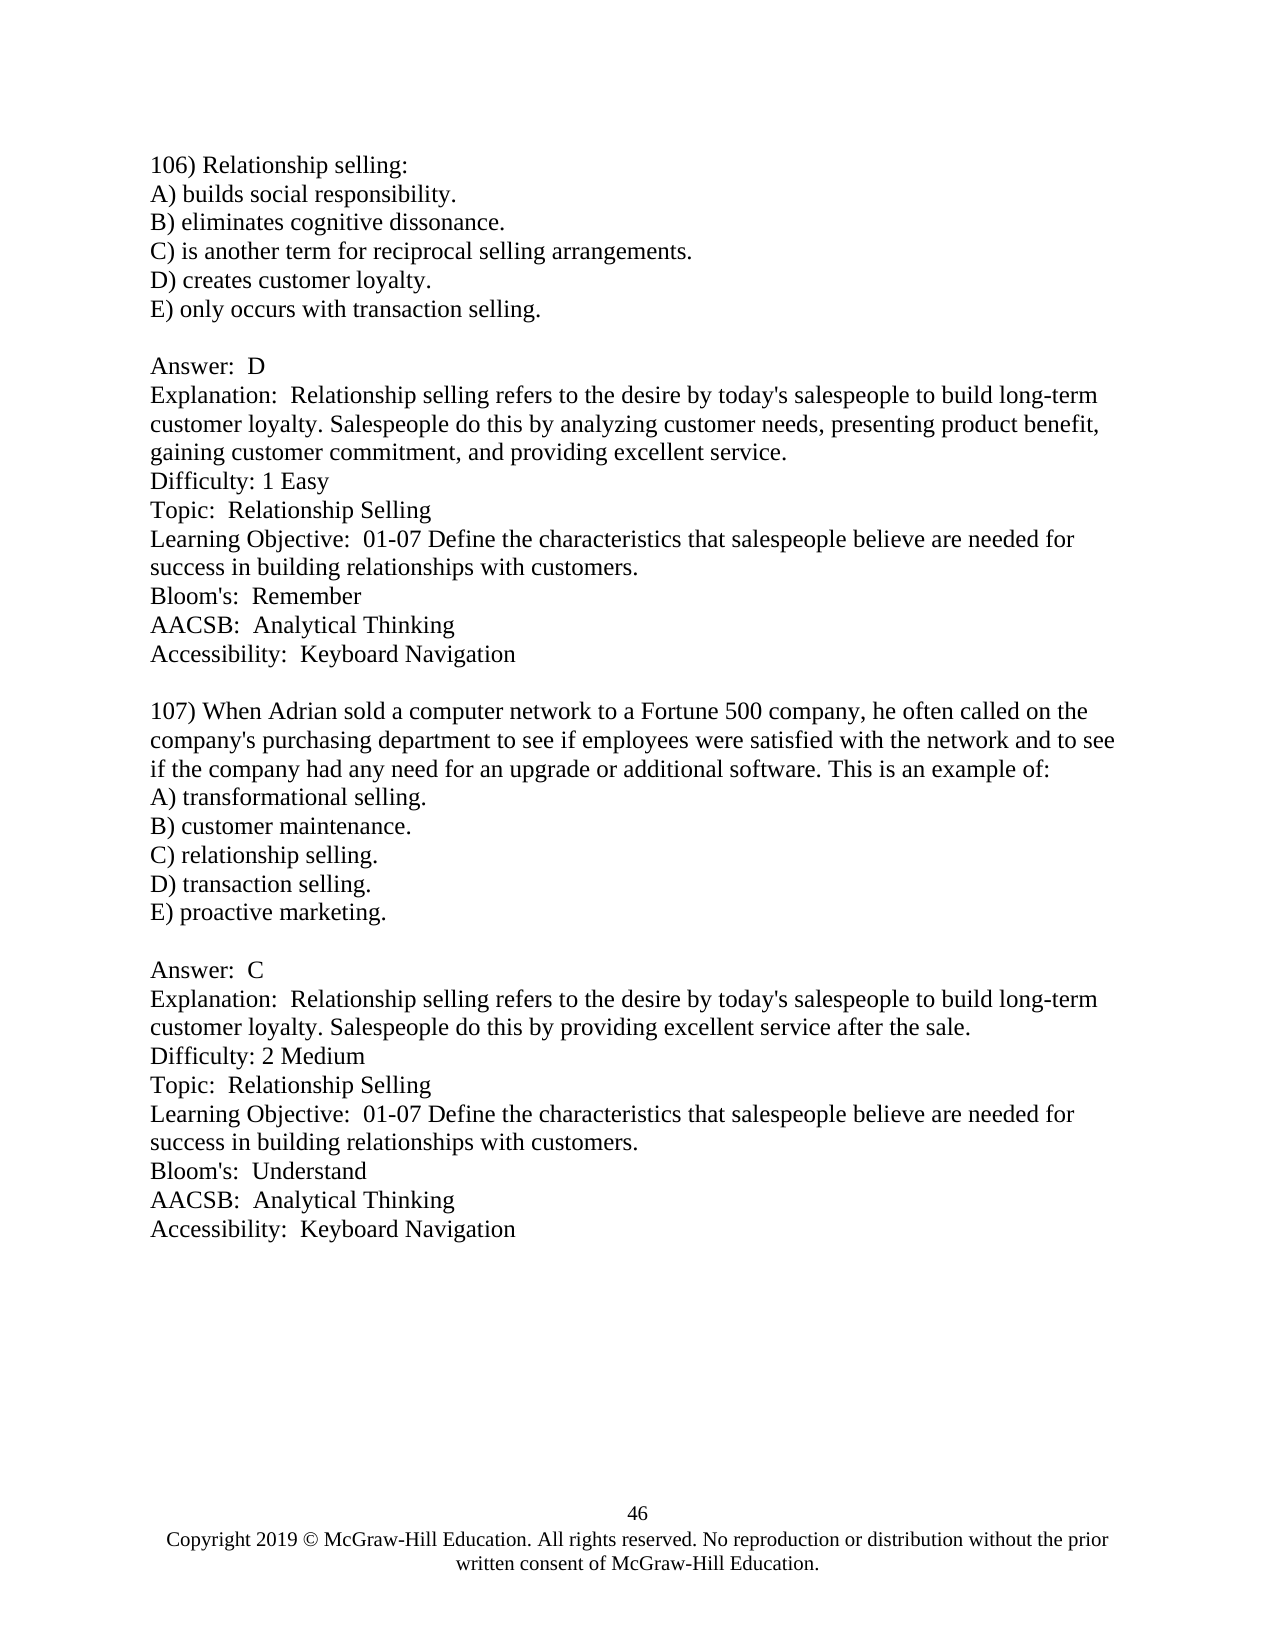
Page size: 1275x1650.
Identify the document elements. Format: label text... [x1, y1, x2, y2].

text Topic: Relationship Selling [150, 1070, 1125, 1099]
text C) is another term for reciprocal selling arrangements. [150, 236, 1125, 265]
text 106) Relationship selling: [150, 150, 1125, 179]
text A) builds social responsibility. [150, 179, 1125, 207]
text D) transaction selling. [150, 869, 1125, 897]
text Topic: Relationship Selling [150, 495, 1125, 524]
text E) proactive marketing. [150, 897, 1125, 926]
text C) relationship selling. [150, 840, 1125, 869]
text Explanation: Relationship selling refers to the desire by today's salespeople to build long-term customer loyalty. Salespeople do this by providing excellent service after the sale. [150, 984, 1125, 1041]
text B) eliminates cognitive dissonance. [150, 207, 1125, 236]
text 107) When Adrian sold a computer network to a Fortune 500 company, he often called on the company's purchasing department to see if employees were satisfied with the network and to see if the company had any need for an upgrade or additional software. This is an example of: [150, 696, 1125, 782]
text Bloom's: Remember [150, 581, 1125, 610]
text B) customer maintenance. [150, 811, 1125, 840]
text Difficulty: 1 Easy [150, 466, 1125, 495]
text Learning Objective: 01-07 Define the characteristics that salespeople believe are needed for success in building relationships with customers. [150, 524, 1125, 581]
text Learning Objective: 01-07 Define the characteristics that salespeople believe are needed for success in building relationships with customers. [150, 1099, 1125, 1156]
text Accessibility: Keyboard Navigation [150, 639, 1125, 667]
text Accessibility: Keyboard Navigation [150, 1214, 1125, 1242]
text Difficulty: 2 Medium [150, 1041, 1125, 1070]
text Explanation: Relationship selling refers to the desire by today's salespeople to build long-term customer loyalty. Salespeople do this by analyzing customer needs, presenting product benefit, gaining customer commitment, and providing excellent service. [150, 380, 1125, 466]
text A) transformational selling. [150, 782, 1125, 811]
text Bloom's: Understand [150, 1156, 1125, 1185]
text Answer: D [150, 351, 1125, 380]
text E) only occurs with transaction selling. [150, 294, 1125, 322]
text AACSB: Analytical Thinking [150, 610, 1125, 639]
text AACSB: Analytical Thinking [150, 1185, 1125, 1214]
text Answer: C [150, 955, 1125, 984]
text D) creates customer loyalty. [150, 265, 1125, 294]
